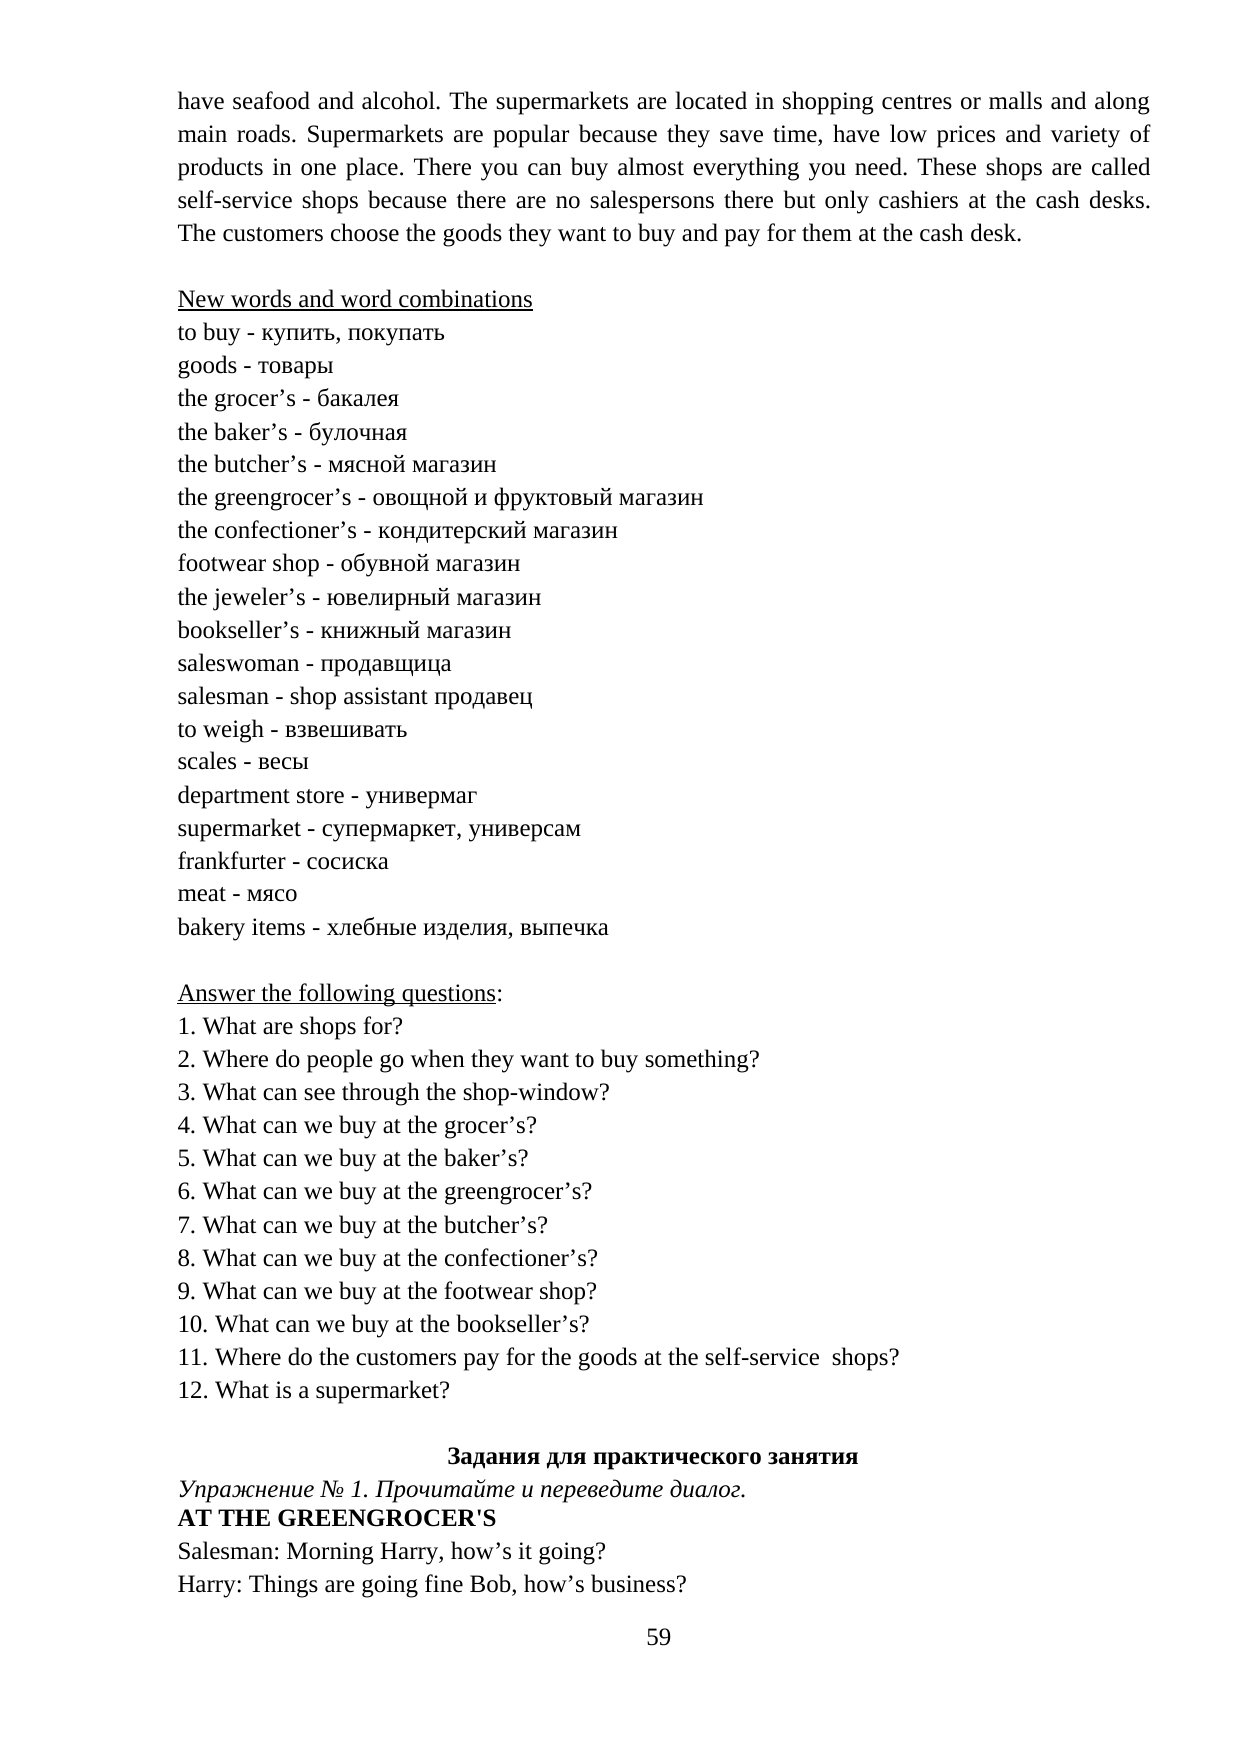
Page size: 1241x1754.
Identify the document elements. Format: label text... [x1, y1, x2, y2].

text have seafood and alcohol. The supermarkets are located in shopping centres or malls and along main roads. Supermarkets are popular because they save time, have low prices and variety of products in one place. There you can buy almost everything you need. These shops are called self-service shops because there are no salespersons there but only cashiers at the cash desks. The customers choose the goods they want to buy and pay for them at the cash desk. [177, 86, 1152, 247]
list Where do the customers pay for the goods at the self-service shops? [177, 1342, 1215, 1371]
subtitle AT THE GREENGROCER'S [177, 1503, 1215, 1532]
text the butcher’s - мясной магазин [177, 449, 1215, 478]
text goods - товары [177, 350, 1215, 379]
text Answer the following questions: [177, 978, 1215, 1007]
list Where do people go when they want to buy something? [177, 1044, 1215, 1073]
text bakery items - хлебные изделия, выпечка [177, 912, 1215, 941]
text New words and word combinations to buy - купить, покупать [177, 284, 534, 346]
list What can we buy at the greengrocer’s? [177, 1176, 1215, 1205]
text the greengrocer’s - овощной и фруктовый магазин the confectioner’s - кондитерский магазин footwear shop - обувной магазин [177, 482, 705, 577]
text the grocer’s - бакалея the baker’s - булочная [177, 383, 409, 445]
text Упражнение № 1. Прочитайте и переведите диалог. [177, 1474, 1215, 1503]
text department store - универмаг supermarket - супермаркет, универсам frankfurter - сосиска [177, 780, 583, 875]
list What can we buy at the footwear shop? [177, 1276, 1215, 1304]
list What can we buy at the grocer’s? [177, 1110, 1215, 1139]
text the jeweler’s - ювелирный магазин bookseller’s - книжный магазин saleswoman - продавщица salesman - shop assistant продавец to weigh - взвешивать [177, 582, 543, 742]
list What are shops for? [177, 1011, 1215, 1040]
list What is a supermarket? [177, 1375, 1215, 1404]
subtitle Задания для практического занятия [337, 1441, 969, 1470]
list What can we buy at the bookseller’s? [177, 1309, 1215, 1337]
list What can see through the shop-window? [177, 1077, 1215, 1106]
list What can we buy at the confectioner’s? [177, 1243, 1215, 1271]
text Harry: Things are going fine Bob, how’s business? [177, 1569, 1215, 1598]
text meat - мясо [177, 879, 1215, 908]
list What can we buy at the butcher’s? [177, 1210, 1215, 1238]
text Salesman: Morning Harry, how’s it going? [177, 1536, 1215, 1565]
list What can we buy at the baker’s? [177, 1143, 1215, 1172]
text scales - весы [177, 747, 1215, 776]
